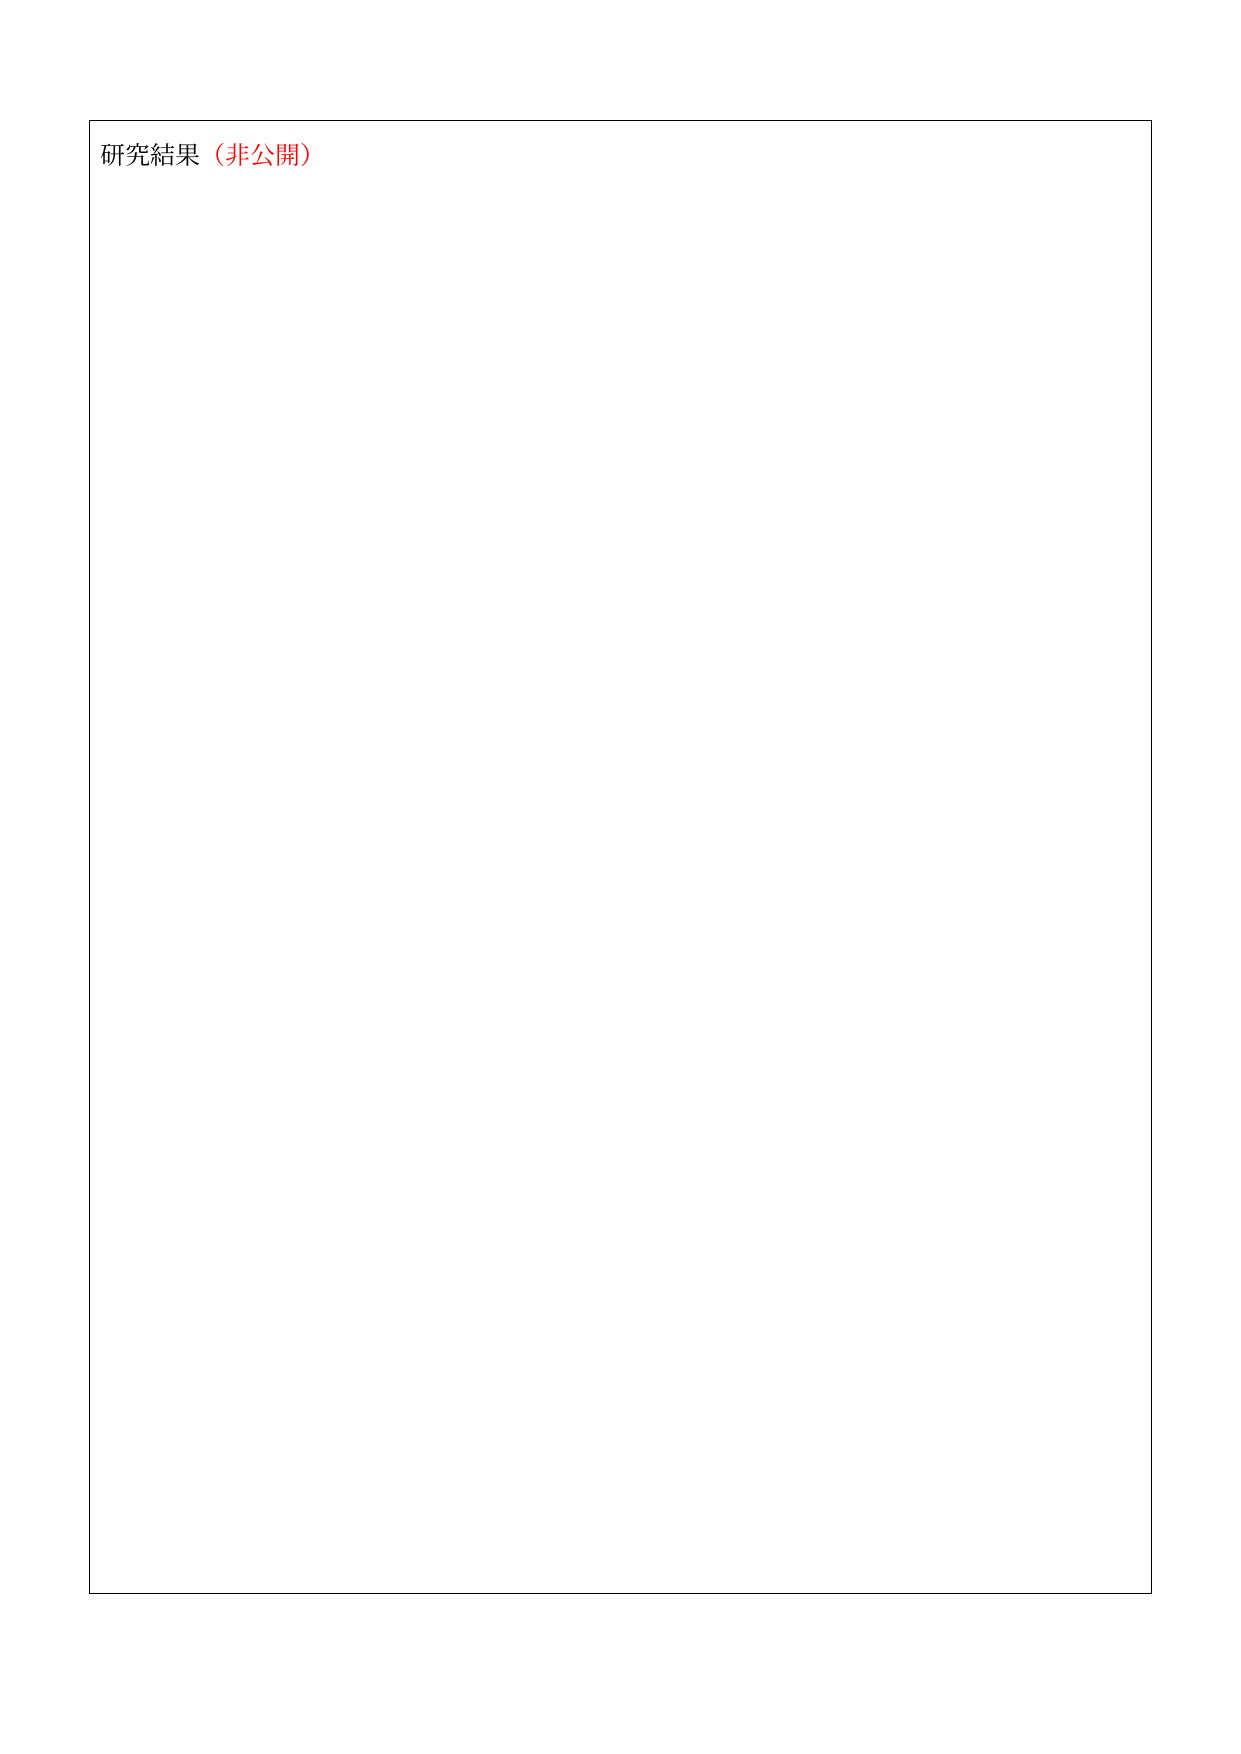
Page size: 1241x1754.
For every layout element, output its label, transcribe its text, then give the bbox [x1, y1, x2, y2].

table_cell 研究結果（非公開） [90, 121, 1151, 1593]
